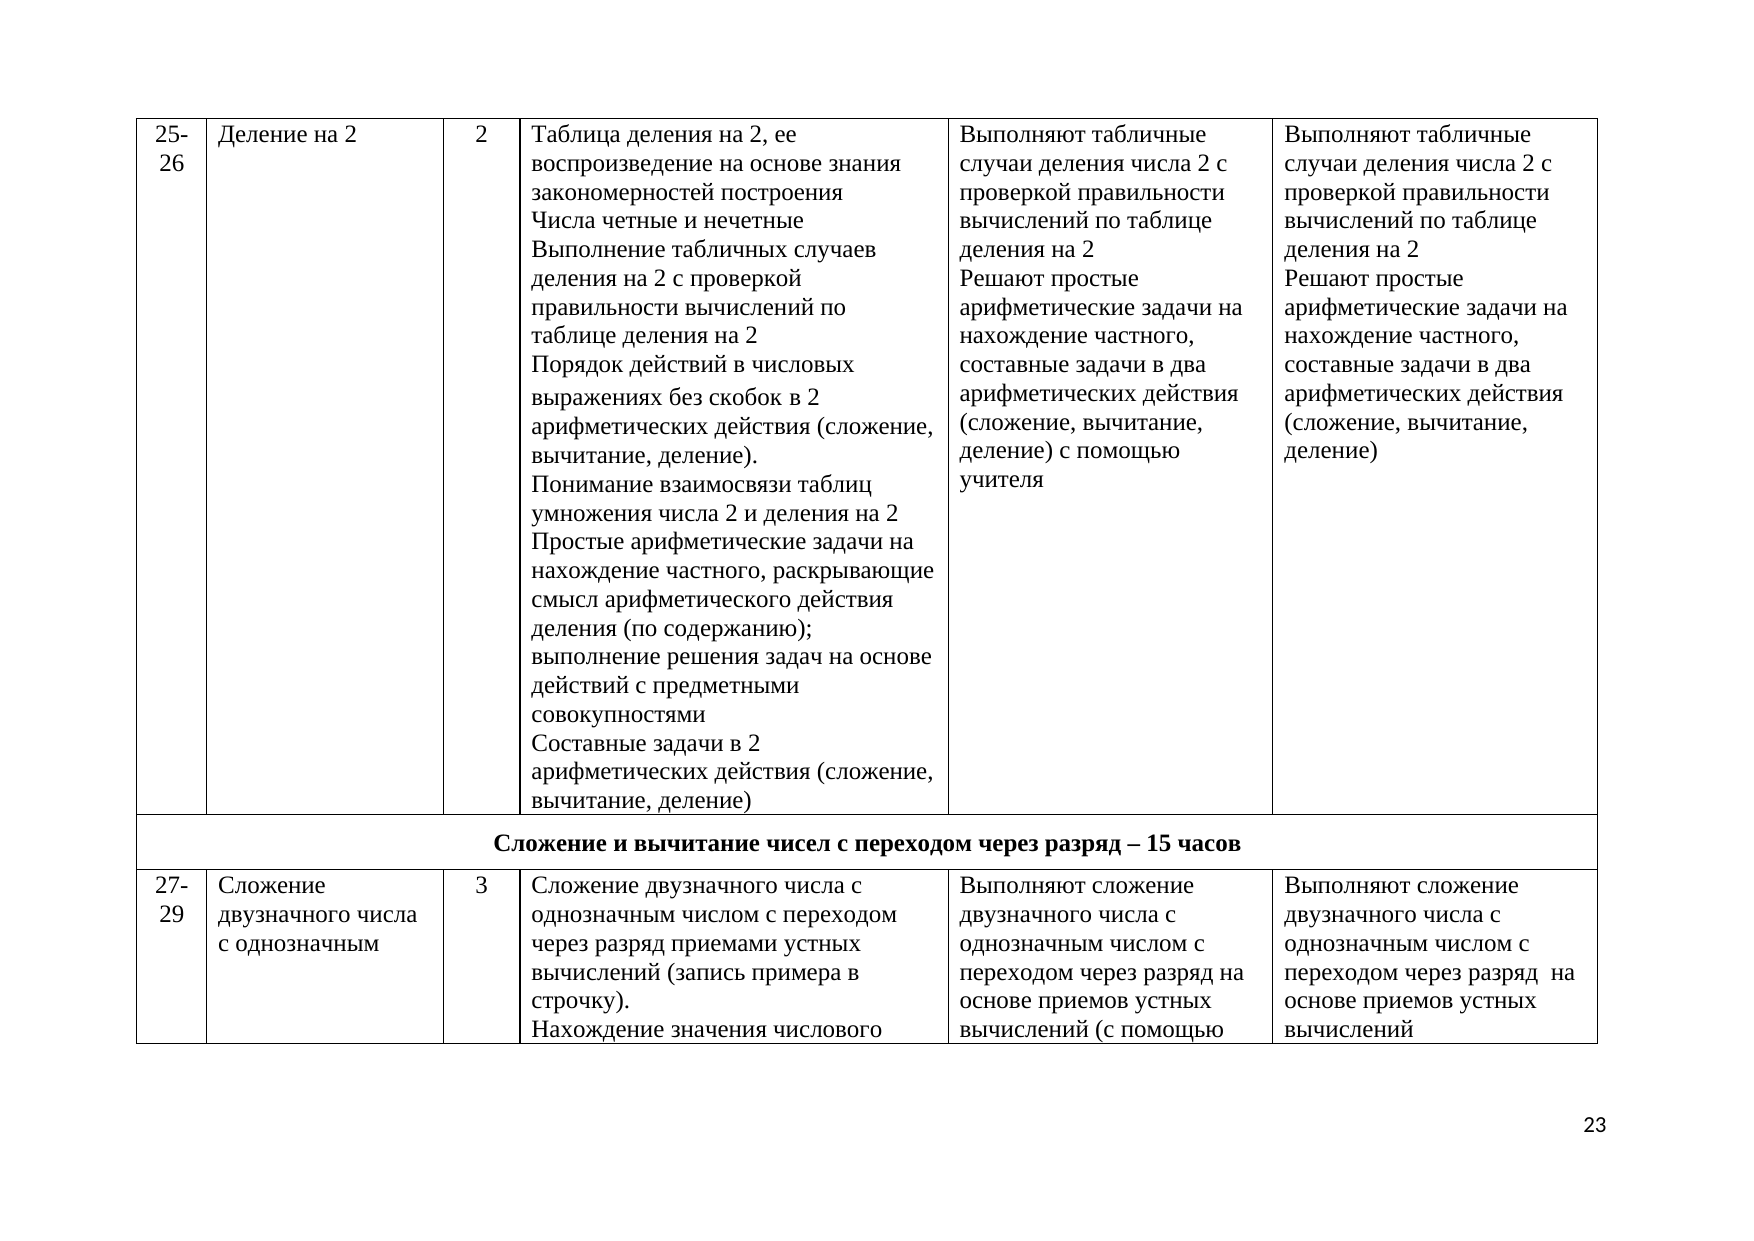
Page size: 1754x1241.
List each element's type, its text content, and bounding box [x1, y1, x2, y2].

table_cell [949, 870, 1272, 1043]
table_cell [521, 870, 948, 1043]
table_header 2 [444, 119, 519, 814]
table_header Деление на 2 [207, 119, 443, 814]
table_header Таблица деления на 2, ее воспроизведение на основе знания закономерностей построения Числа четные и нечетные Выполнение табличных случаев деления на 2 с проверкой правильности вычислений по таблице деления на 2 Порядок действий в числовых выражениях без скобок в 2 арифметических действия (сложение, вычитание, деление). Понимание взаимосвязи таблиц умножения числа 2 и деления на 2 Простые арифметические задачи на нахождение частного, раскрывающие смысл арифметического действия деления (по содержанию); выполнение решения задач на основе действий с предметными совокупностями Составные задачи в 2 арифметических действия (сложение, вычитание, деление) [521, 119, 948, 814]
table_header Выполняют табличные случаи деления числа 2 с проверкой правильности вычислений по таблице деления на 2 Решают простые арифметические задачи на нахождение частного, составные задачи в два арифметических действия (сложение, вычитание, деление) [1273, 119, 1597, 814]
table_header Выполняют табличные случаи деления числа 2 с проверкой правильности вычислений по таблице деления на 2 Решают простые арифметические задачи на нахождение частного, составные задачи в два арифметических действия (сложение, вычитание, деление) с помощью учителя [949, 119, 1272, 814]
table_cell Сложение и вычитание чисел с переходом через разряд – 15 часов [137, 815, 1597, 869]
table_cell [207, 870, 443, 1043]
table_cell 3 [444, 870, 519, 1043]
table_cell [1273, 870, 1597, 1043]
table_header 25-26 [137, 119, 206, 814]
table_cell 27-29 [137, 870, 206, 1043]
